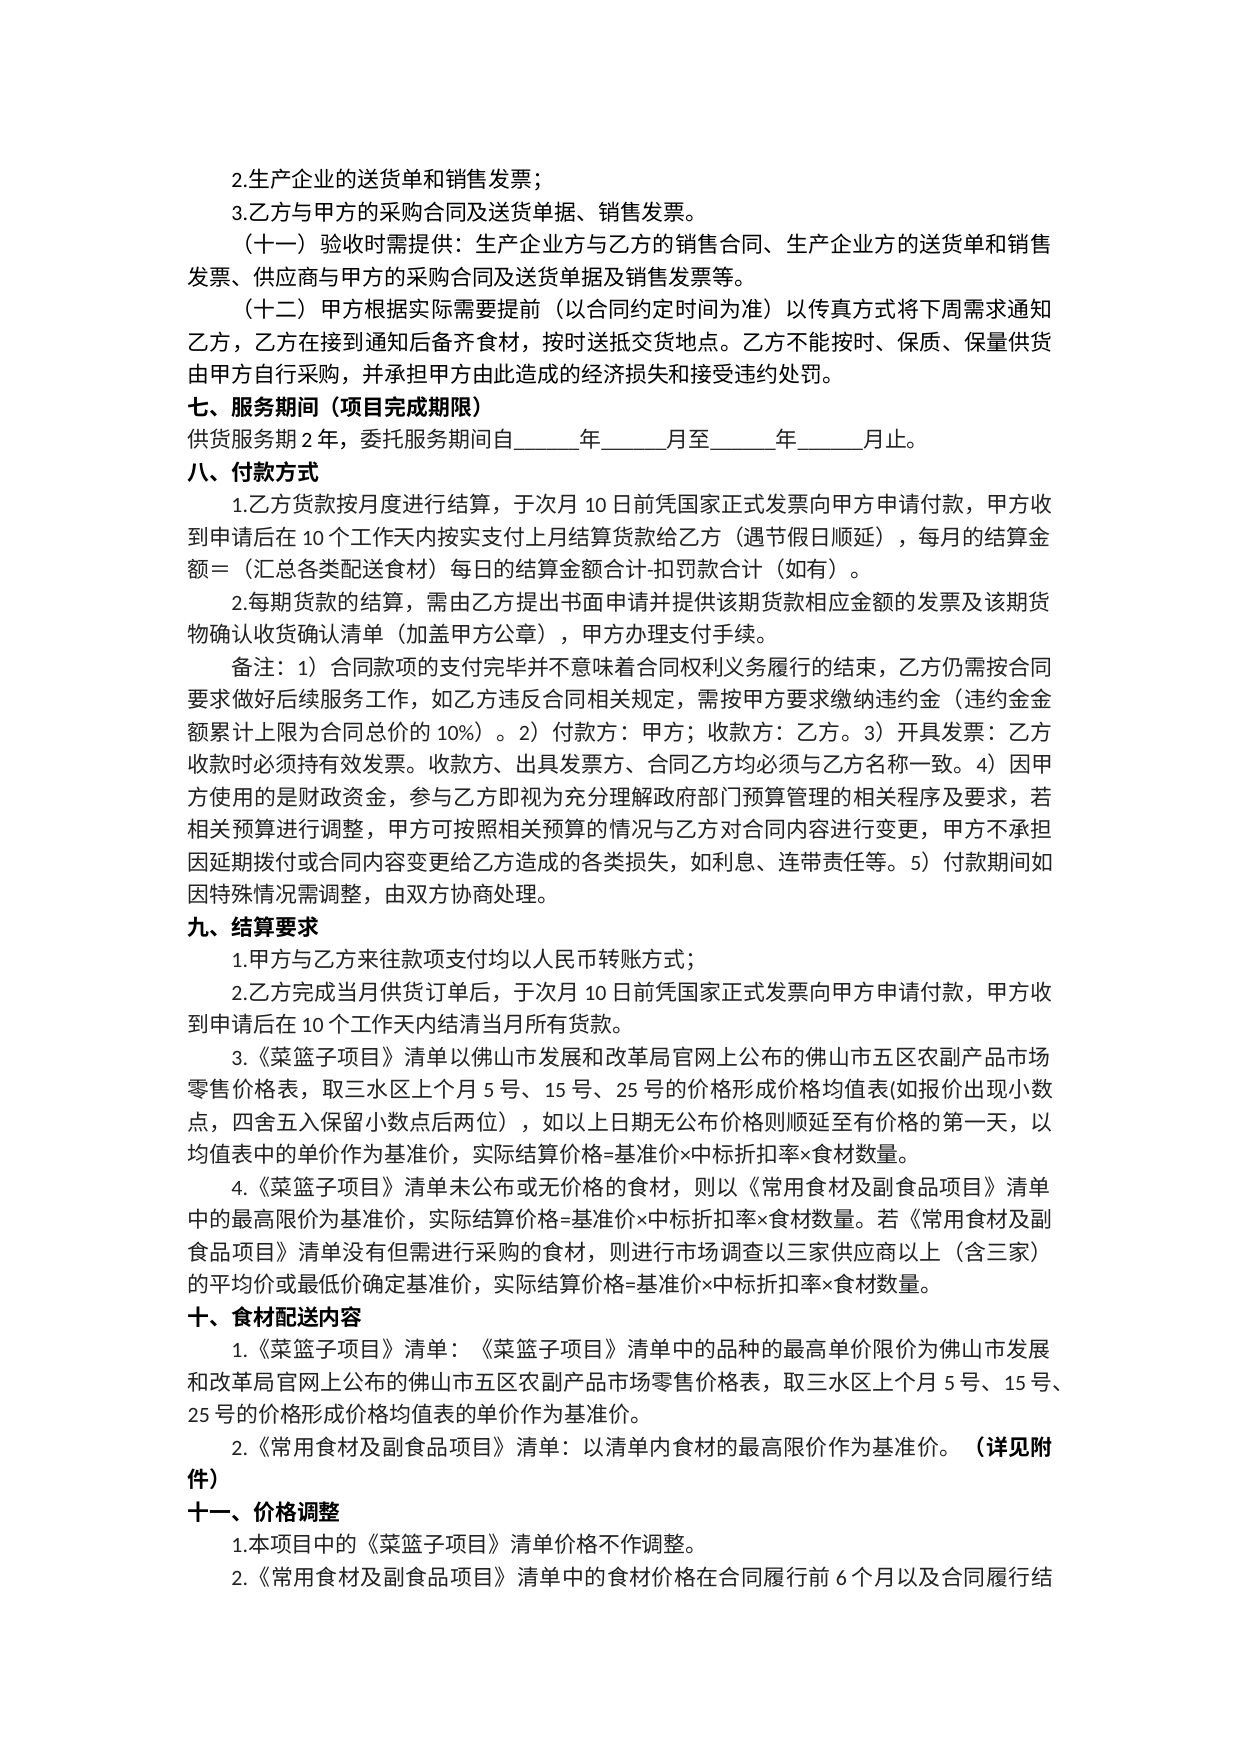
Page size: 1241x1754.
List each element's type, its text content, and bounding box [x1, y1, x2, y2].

text （十一）验收时需提供：生产企业方与乙方的销售合同、生产企业方的送货单和销售发票、供应商与甲方的采购合同及送货单据及销售发票等。 [187, 227, 1053, 292]
text 1.甲方与乙方来往款项支付均以人民币转账方式； [187, 942, 1053, 974]
text 1.《菜篮子项目》清单：《菜篮子项目》清单中的品种的最高单价限价为佛山市发展和改革局官网上公布的佛山市五区农副产品市场零售价格表，取三水区上个月5号、15号、25号的价格形成价格均值表的单价作为基准价。 [187, 1332, 1053, 1429]
text 十一、价格调整 [187, 1494, 1053, 1527]
text 2.《常用食材及副食品项目》清单：以清单内食材的最高限价作为基准价。（详见附件） [187, 1429, 1053, 1494]
text 十、食材配送内容 [187, 1299, 1053, 1332]
text 2.乙方完成当月供货订单后，于次月10日前凭国家正式发票向甲方申请付款，甲方收到申请后在10个工作天内结清当月所有货款。 [187, 974, 1053, 1039]
text 3.乙方与甲方的采购合同及送货单据、销售发票。 [187, 194, 1053, 227]
text 4.《菜篮子项目》清单未公布或无价格的食材，则以《常用食材及副食品项目》清单中的最高限价为基准价，实际结算价格=基准价×中标折扣率×食材数量。若《常用食材及副食品项目》清单没有但需进行采购的食材，则进行市场调查以三家供应商以上（含三家）的平均价或最低价确定基准价，实际结算价格=基准价×中标折扣率×食材数量。 [187, 1169, 1053, 1299]
text 3.《菜篮子项目》清单以佛山市发展和改革局官网上公布的佛山市五区农副产品市场零售价格表，取三水区上个月5号、15号、25号的价格形成价格均值表(如报价出现小数点，四舍五入保留小数点后两位），如以上日期无公布价格则顺延至有价格的第一天，以均值表中的单价作为基准价，实际结算价格=基准价×中标折扣率×食材数量。 [187, 1039, 1053, 1169]
text 供货服务期2年，委托服务期间自______年______月至______年______月止。 [187, 422, 1053, 454]
text 1.乙方货款按月度进行结算，于次月10日前凭国家正式发票向甲方申请付款，甲方收到申请后在10个工作天内按实支付上月结算货款给乙方（遇节假日顺延），每月的结算金额＝（汇总各类配送食材）每日的结算金额合计-扣罚款合计（如有）。 [187, 487, 1053, 584]
text 1.本项目中的《菜篮子项目》清单价格不作调整。 [187, 1527, 1053, 1559]
text 2.每期货款的结算，需由乙方提出书面申请并提供该期货款相应金额的发票及该期货物确认收货确认清单（加盖甲方公章），甲方办理支付手续。 [187, 584, 1053, 649]
text 八、付款方式 [187, 454, 1053, 487]
text 2.生产企业的送货单和销售发票； [187, 162, 1053, 194]
text （十二）甲方根据实际需要提前（以合同约定时间为准）以传真方式将下周需求通知乙方，乙方在接到通知后备齐食材，按时送抵交货地点。乙方不能按时、保质、保量供货，由甲方自行采购，并承担甲方由此造成的经济损失和接受违约处罚。 [187, 292, 1053, 389]
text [187, 1559, 1053, 1592]
text 九、结算要求 [187, 909, 1053, 942]
text 备注：1）合同款项的支付完毕并不意味着合同权利义务履行的结束，乙方仍需按合同要求做好后续服务工作，如乙方违反合同相关规定，需按甲方要求缴纳违约金（违约金金额累计上限为合同总价的10%）。2）付款方：甲方；收款方：乙方。3）开具发票：乙方收款时必须持有效发票。收款方、出具发票方、合同乙方均必须与乙方名称一致。4）因甲方使用的是财政资金，参与乙方即视为充分理解政府部门预算管理的相关程序及要求，若相关预算进行调整，甲方可按照相关预算的情况与乙方对合同内容进行变更，甲方不承担因延期拨付或合同内容变更给乙方造成的各类损失，如利息、连带责任等。5）付款期间如因特殊情况需调整，由双方协商处理。 [187, 649, 1053, 909]
text 七、服务期间（项目完成期限） [187, 389, 1053, 422]
